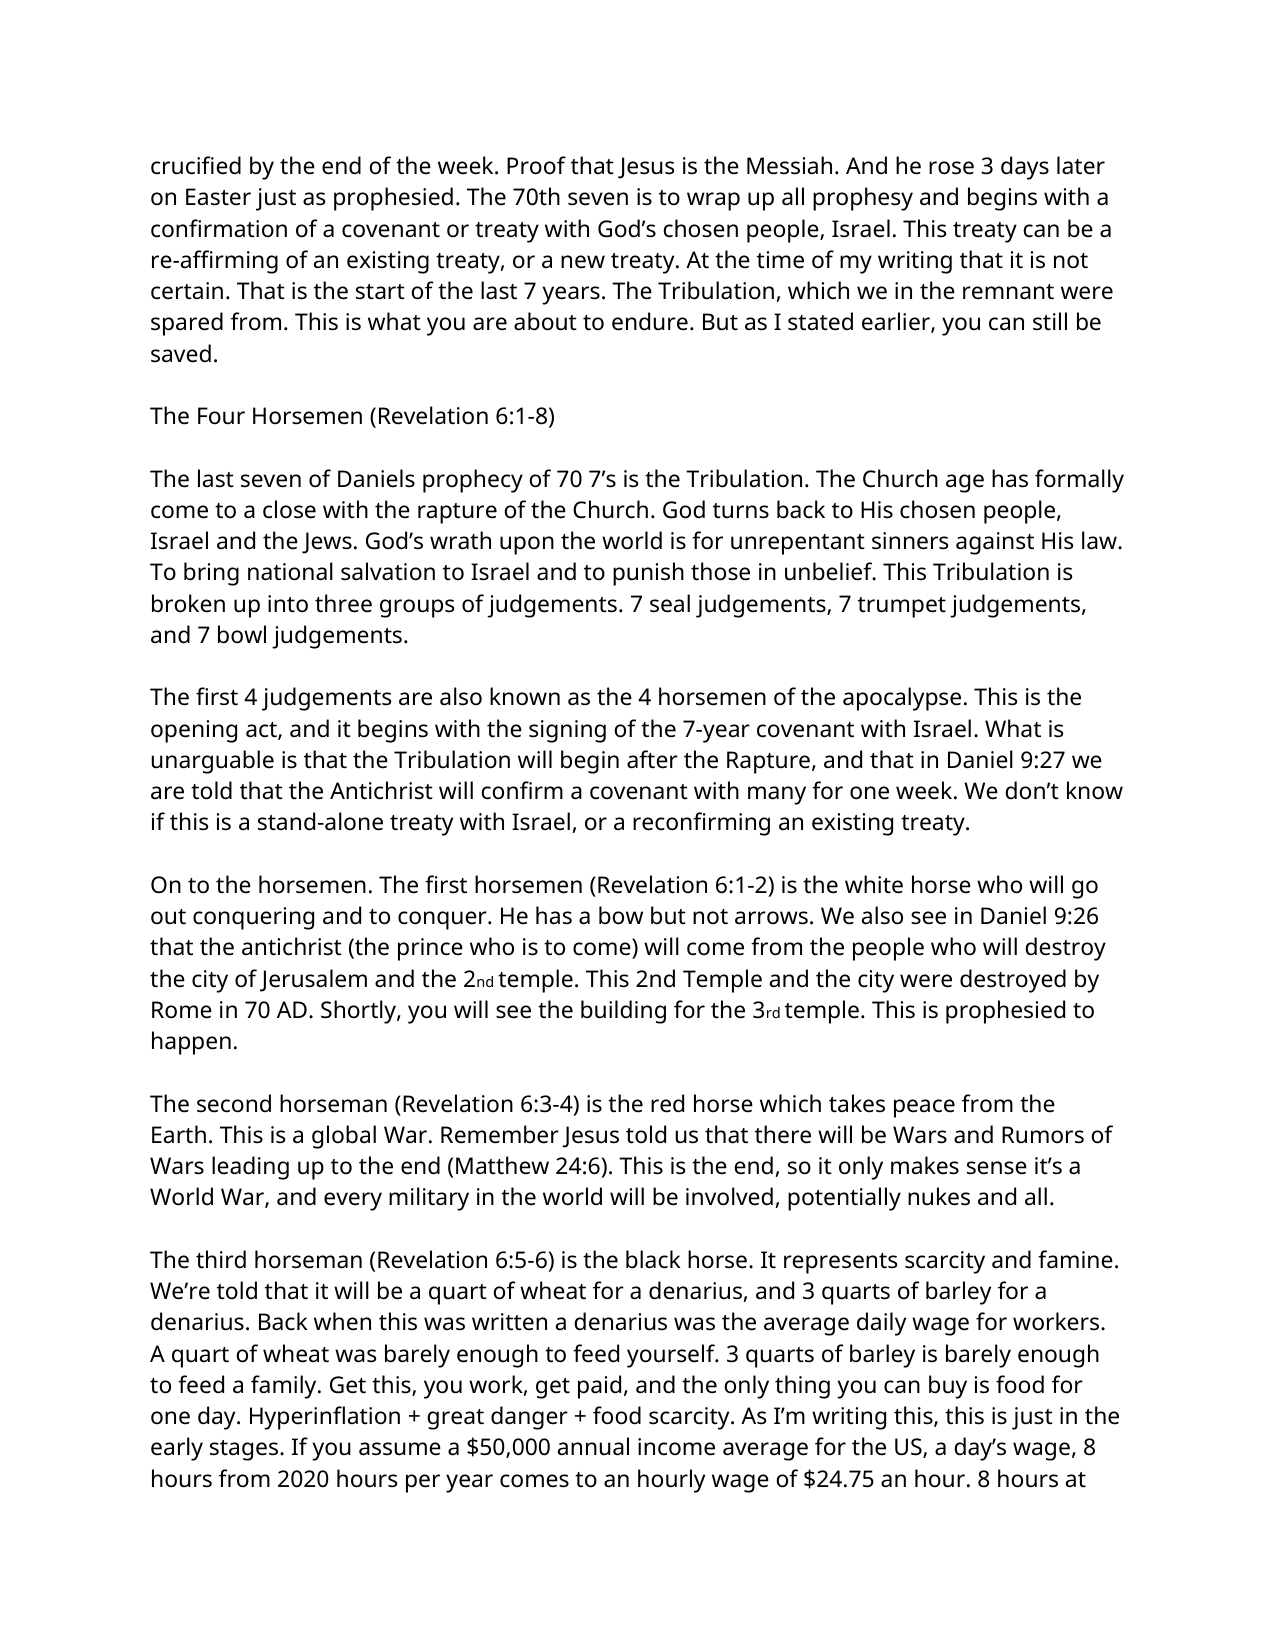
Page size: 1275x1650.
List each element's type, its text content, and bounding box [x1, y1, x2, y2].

text The last seven of Daniels prophecy of 70 7’s is the Tribulation. The Church age has formally come to a close with the rapture of the Church. God turns back to His chosen people, Israel and the Jews. God’s wrath upon the world is for unrepentant sinners against His law. To bring national salvation to Israel and to punish those in unbelief. This Tribulation is broken up into three groups of judgements. 7 seal judgements, 7 trumpet judgements, and 7 bowl judgements. [150, 462, 1125, 650]
text On to the horsemen. The first horsemen (Revelation 6:1-2) is the white horse who will go out conquering and to conquer. He has a bow but not arrows. We also see in Daniel 9:26 that the antichrist (the prince who is to come) will come from the people who will destroy the city of Jerusalem and the 2nd temple. This 2nd Temple and the city were destroyed by Rome in 70 AD. Shortly, you will see the building for the 3rd temple. This is prophesied to happen. [150, 869, 1125, 1056]
text The Four Horsemen (Revelation 6:1-8) [150, 400, 1125, 431]
text crucified by the end of the week. Proof that Jesus is the Messiah. And he rose 3 days later on Easter just as prophesied. The 70th seven is to wrap up all prophesy and begins with a confirmation of a covenant or treaty with God’s chosen people, Israel. This treaty can be a re-affirming of an existing treaty, or a new treaty. At the time of my writing that it is not certain. That is the start of the last 7 years. The Tribulation, which we in the remnant were spared from. This is what you are about to endure. But as I stated earlier, you can still be saved. [150, 150, 1125, 369]
text The first 4 judgements are also known as the 4 horsemen of the apocalypse. This is the opening act, and it begins with the signing of the 7-year covenant with Israel. What is unarguable is that the Tribulation will begin after the Rapture, and that in Daniel 9:27 we are told that the Antichrist will confirm a covenant with many for one week. We don’t know if this is a stand-alone treaty with Israel, or a reconfirming an existing treaty. [150, 681, 1125, 837]
text The second horseman (Revelation 6:3-4) is the red horse which takes peace from the Earth. This is a global War. Remember Jesus told us that there will be Wars and Rumors of Wars leading up to the end (Matthew 24:6). This is the end, so it only makes sense it’s a World War, and every military in the world will be involved, potentially nukes and all. [150, 1087, 1125, 1212]
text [150, 1244, 1125, 1494]
